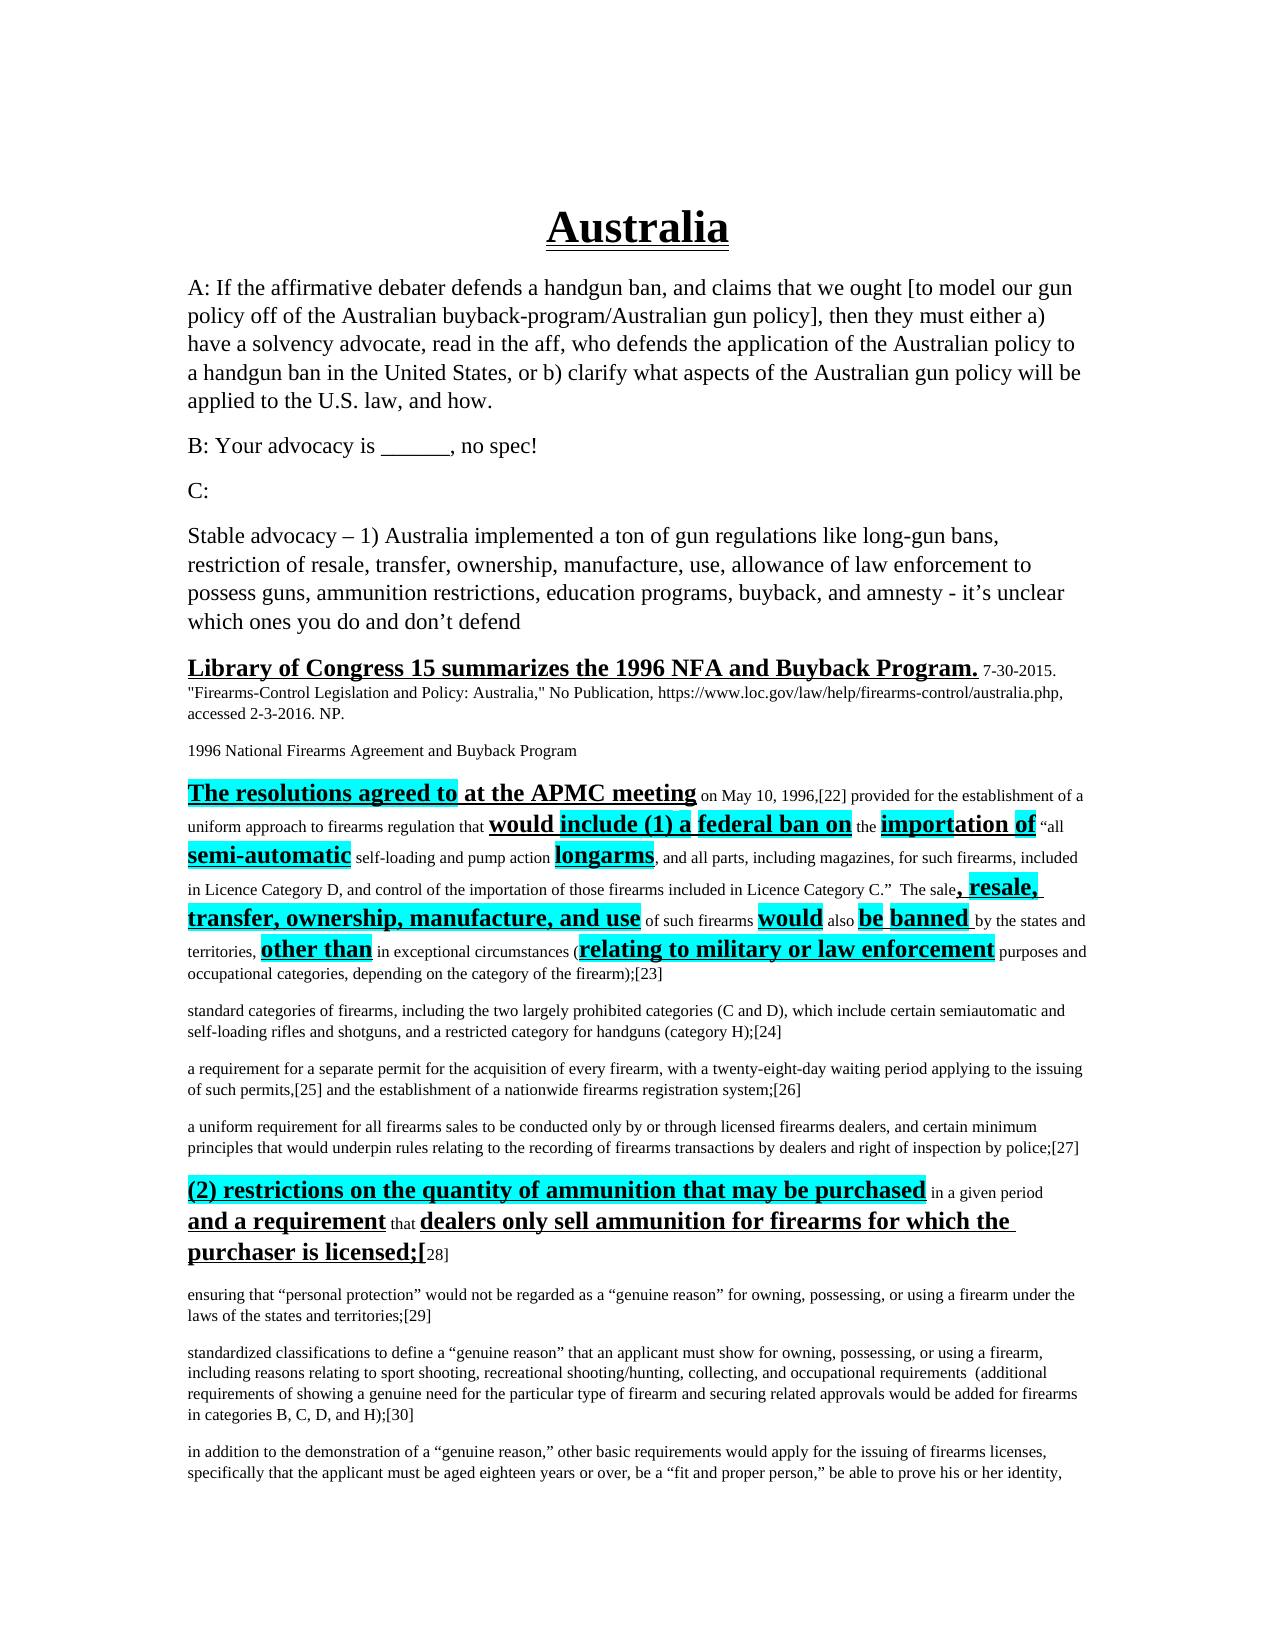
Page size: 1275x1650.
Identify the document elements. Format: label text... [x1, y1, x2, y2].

text B: Your advocacy is ______, no spec! [187, 432, 1087, 459]
text 1996 National Firearms Agreement and Buyback Program [187, 741, 1087, 760]
text Stable advocacy – 1) Australia implemented a ton of gun regulations like long-gun bans, restriction of resale, transfer, ownership, manufacture, use, allowance of law enforcement to possess guns, ammunition restrictions, education programs, buyback, and amnesty - it’s unclear which ones you do and don’t defend [187, 523, 1087, 634]
text C: [187, 477, 1087, 504]
text standardized classifications to define a “genuine reason” that an applicant must show for owning, possessing, or using a firearm, including reasons relating to sport shooting, recreational shooting/hunting, collecting, and occupational requirements (additional requirements of showing a genuine need for the particular type of firearm and securing related approvals would be added for firearms in categories B, C, D, and H);[30] [187, 1343, 1087, 1424]
text The resolutions agreed to at the APMC meeting on May 10, 1996,[22] provided for the establishment of a uniform approach to firearms regulation that would include (1) a federal ban on the importation of “all semi-automatic self-loading and pump action longarms, and all parts, including magazines, for such firearms, included in Licence Category D, and control of the importation of those firearms included in Licence Category C.” The sale, resale, transfer, ownership, manufacture, and use of such firearms would also be banned by the states and territories, other than in exceptional circumstances (relating to military or law enforcement purposes and occupational categories, depending on the category of the firearm);[23] [187, 778, 1087, 983]
text standard categories of firearms, including the two largely prohibited categories (C and D), which include certain semiautomatic and self-loading rifles and shotguns, and a restricted category for handguns (category H);[24] [187, 1001, 1087, 1041]
subtitle Australia [187, 200, 1087, 253]
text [187, 1442, 1087, 1482]
text a requirement for a separate permit for the acquisition of every firearm, with a twenty-eight-day waiting period applying to the issuing of such permits,[25] and the establishment of a nationwide firearms registration system;[26] [187, 1059, 1087, 1099]
text ensuring that “personal protection” would not be regarded as a “genuine reason” for owning, possessing, or using a firearm under the laws of the states and territories;[29] [187, 1285, 1087, 1324]
text a uniform requirement for all firearms sales to be conducted only by or through licensed firearms dealers, and certain minimum principles that would underpin rules relating to the recording of firearms transactions by dealers and right of inspection by police;[27] [187, 1117, 1087, 1157]
text (2) restrictions on the quantity of ammunition that may be purchased in a given period and a requirement that dealers only sell ammunition for firearms for which the purchaser is licensed;[28] [187, 1175, 1087, 1266]
text A: If the affirmative debater defends a handgun ban, and claims that we ought [to model our gun policy off of the Australian buyback-program/Australian gun policy], then they must either a) have a solvency advocate, read in the aff, who defends the application of the Australian policy to a handgun ban in the United States, or b) clarify what aspects of the Australian gun policy will be applied to the U.S. law, and how. [187, 273, 1087, 414]
text Library of Congress 15 summarizes the 1996 NFA and Buyback Program. 7-30-2015. "Firearms-Control Legislation and Policy: Australia," No Publication, https://www.loc.gov/law/help/firearms-control/australia.php, accessed 2-3-2016. NP. [187, 653, 1087, 723]
